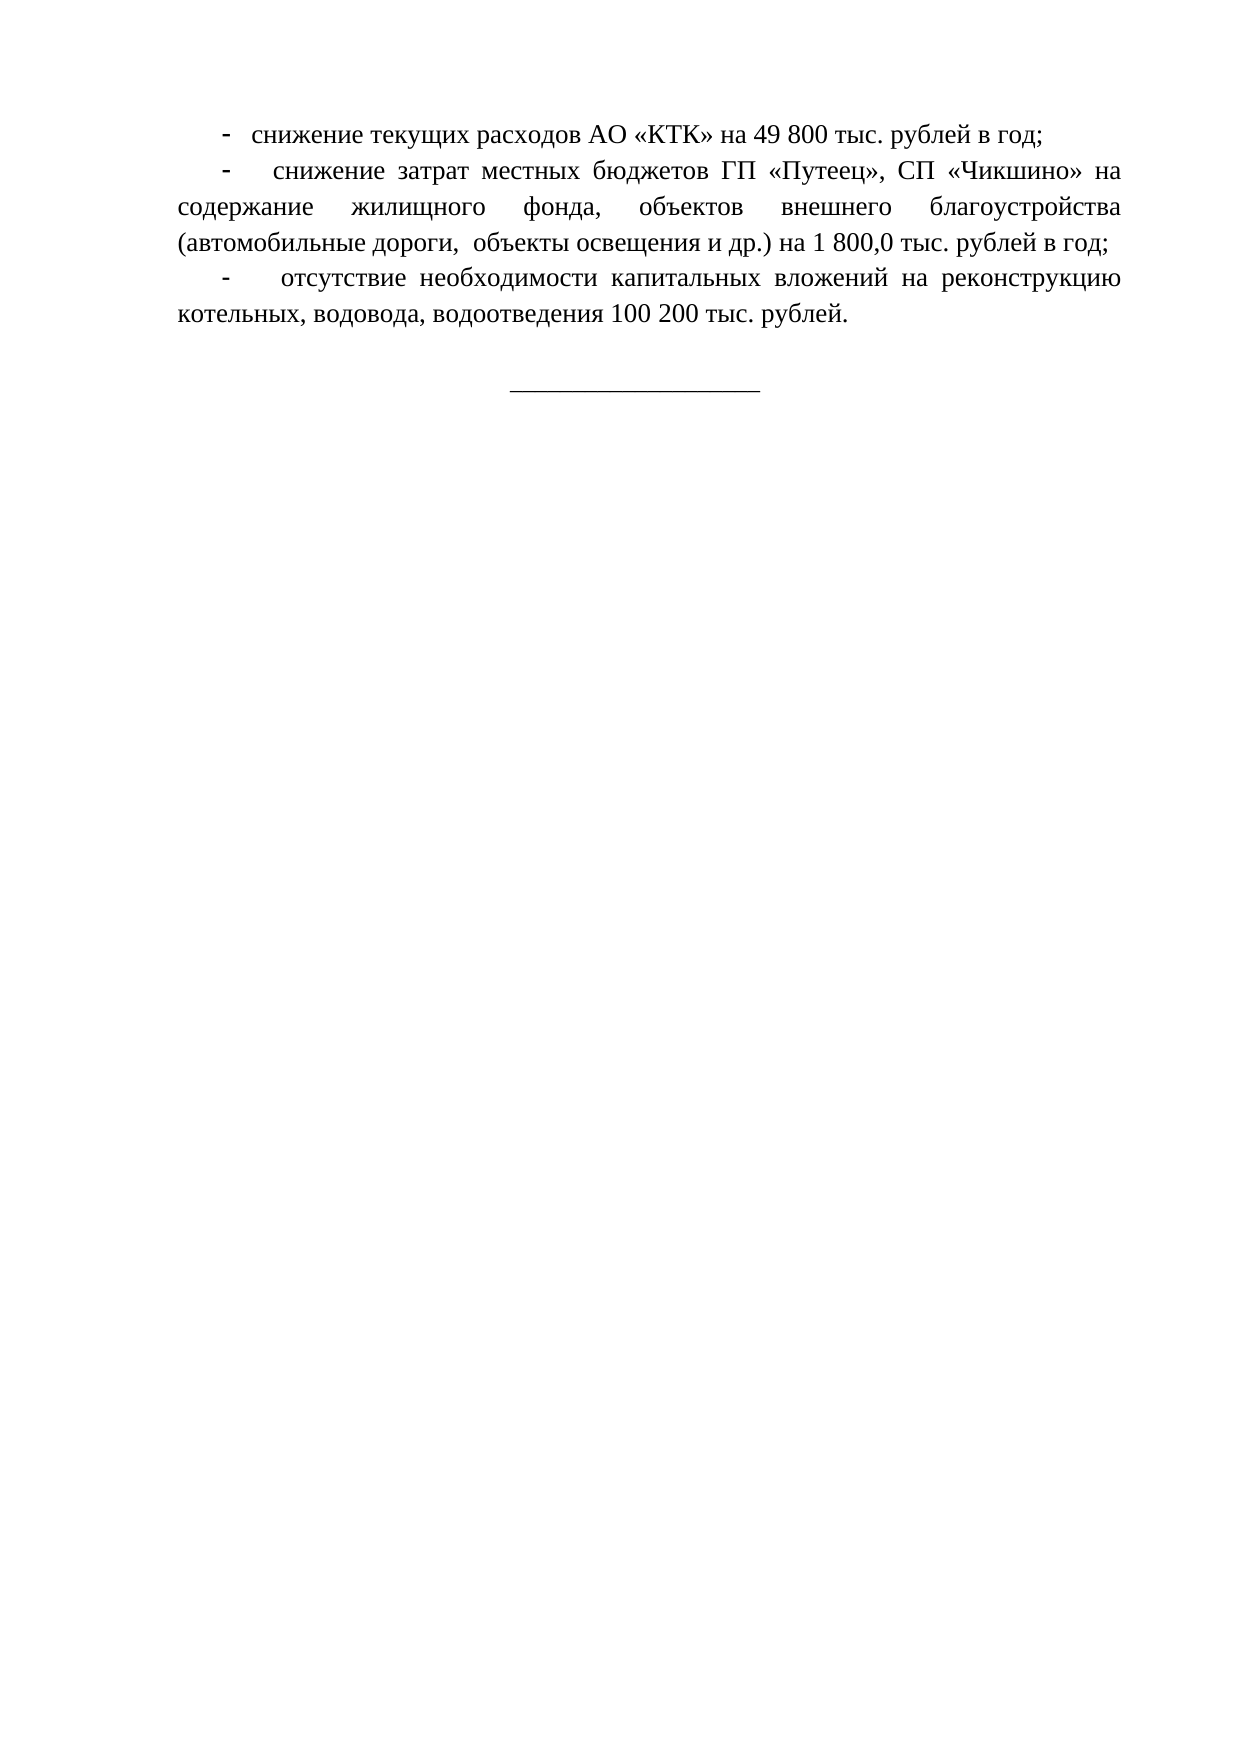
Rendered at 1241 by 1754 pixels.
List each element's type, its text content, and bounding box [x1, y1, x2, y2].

list снижение текущих расходов АО «КТК» на 49 800 тыс. рублей в год; [177, 118, 1122, 149]
list отсутствие необходимости капитальных вложений на реконструкцию котельных, водовода, водоотведения 100 200 тыс. рублей. [177, 261, 1122, 328]
list снижение затрат местных бюджетов ГП «Путеец», СП «Чикшино» на содержание жилищного фонда, объектов внешнего благоустройства (автомобильные дороги, объекты освещения и др.) на 1 800,0 тыс. рублей в год; [177, 154, 1122, 257]
text ____________________ [148, 366, 1122, 394]
